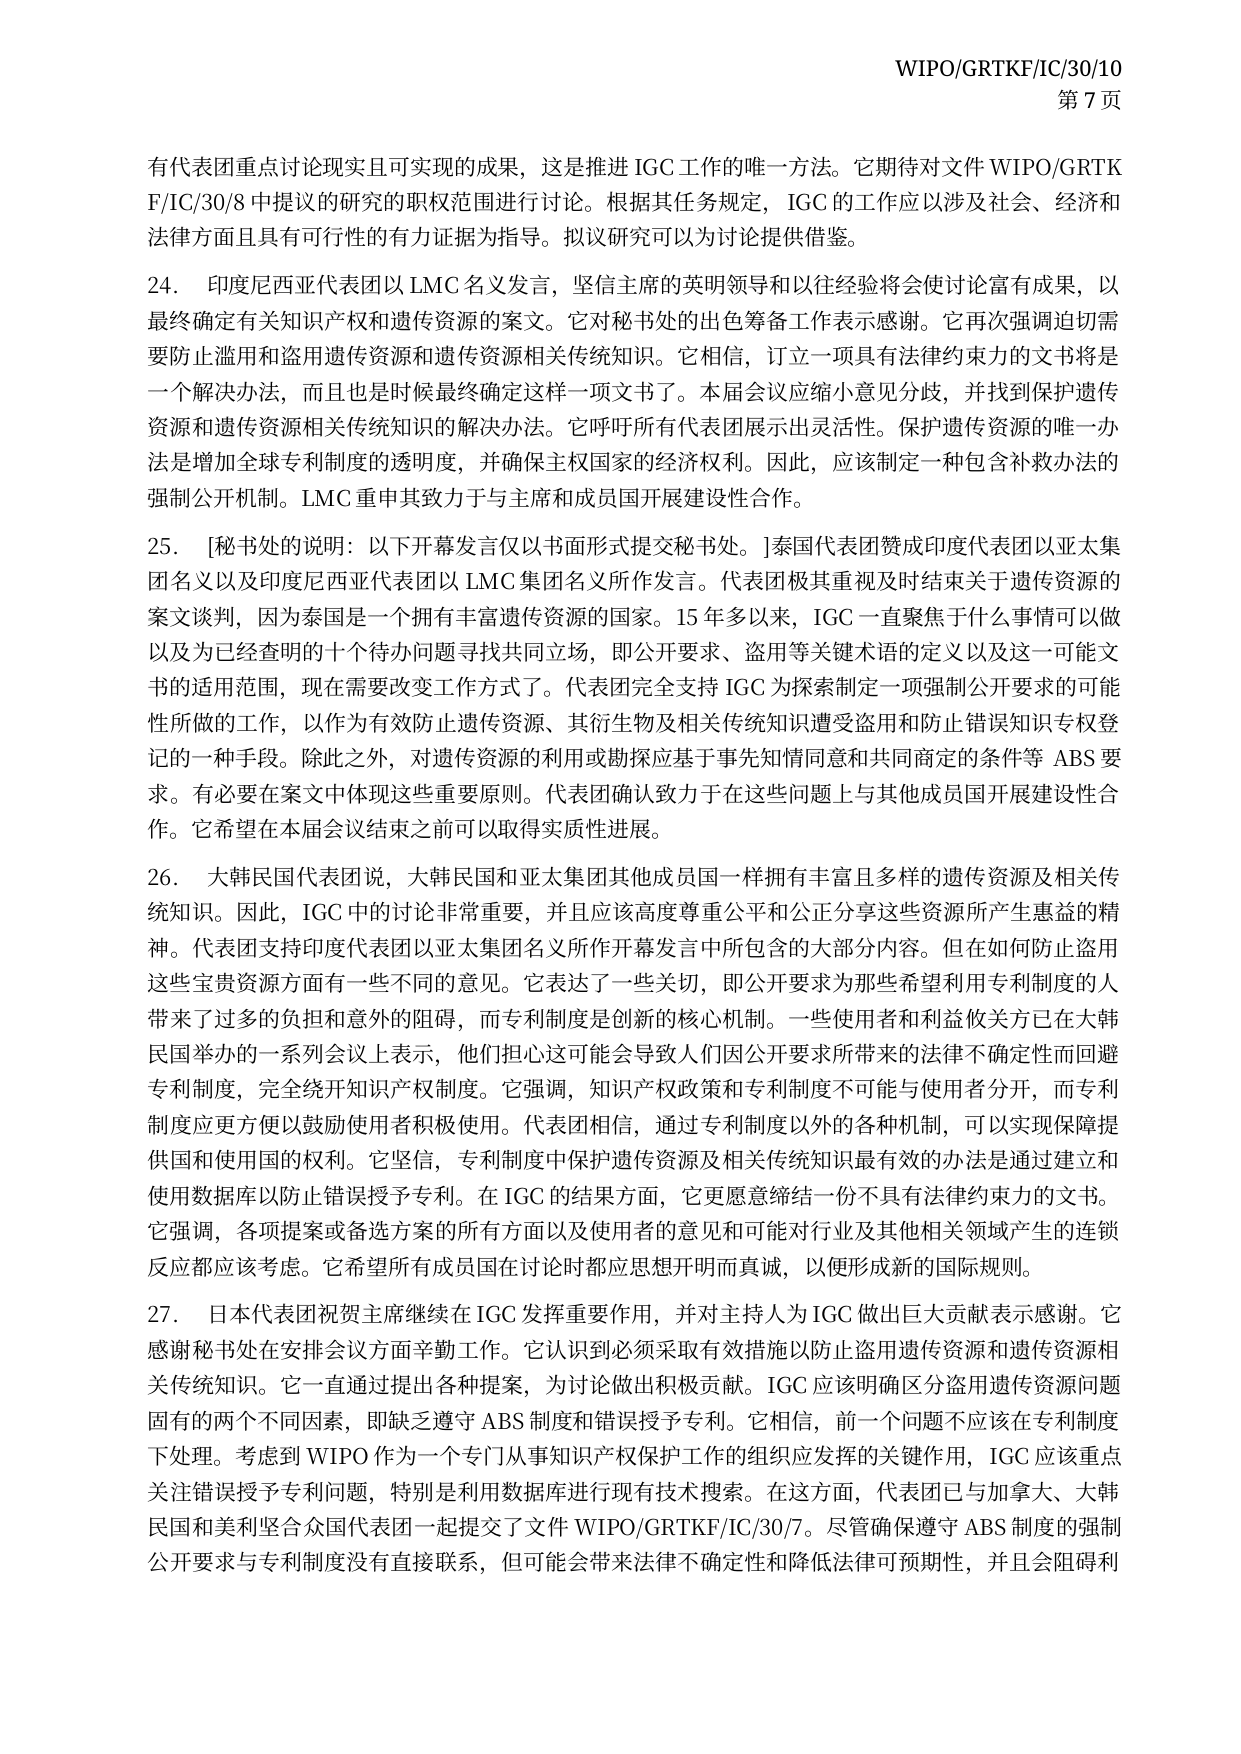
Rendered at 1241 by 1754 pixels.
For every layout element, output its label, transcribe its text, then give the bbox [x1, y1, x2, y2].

list 大韩民国代表团说，大韩民国和亚太集团其他成员国一样拥有丰富且多样的遗传资源及相关传统知识。因此，IGC中的讨论非常重要，并且应该高度尊重公平和公正分享这些资源所产生惠益的精神。代表团支持印度代表团以亚太集团名义所作开幕发言中所包含的大部分内容。但在如何防止盗用这些宝贵资源方面有一些不同的意见。它表达了一些关切，即公开要求为那些希望利用专利制度的人带来了过多的负担和意外的阻碍，而专利制度是创新的核心机制。一些使用者和利益攸关方已在大韩民国举办的一系列会议上表示，他们担心这可能会导致人们因公开要求所带来的法律不确定性而回避专利制度，完全绕开知识产权制度。它强调，知识产权政策和专利制度不可能与使用者分开，而专利制度应更方便以鼓励使用者积极使用。代表团相信，通过专利制度以外的各种机制，可以实现保障提供国和使用国的权利。它坚信，专利制度中保护遗传资源及相关传统知识最有效的办法是通过建立和使用数据库以防止错误授予专利。在IGC的结果方面，它更愿意缔结一份不具有法律约束力的文书。它强调，各项提案或备选方案的所有方面以及使用者的意见和可能对行业及其他相关领域产生的连锁反应都应该考虑。它希望所有成员国在讨论时都应思想开明而真诚，以便形成新的国际规则。 [148, 856, 1122, 1281]
list [秘书处的说明：以下开幕发言仅以书面形式提交秘书处。]泰国代表团赞成印度代表团以亚太集团名义以及印度尼西亚代表团以LMC集团名义所作发言。代表团极其重视及时结束关于遗传资源的案文谈判，因为泰国是一个拥有丰富遗传资源的国家。15年多以来，IGC一直聚焦于什么事情可以做以及为已经查明的十个待办问题寻找共同立场，即公开要求、盗用等关键术语的定义以及这一可能文书的适用范围，现在需要改变工作方式了。代表团完全支持IGC为探索制定一项强制公开要求的可能性所做的工作，以作为有效防止遗传资源、其衍生物及相关传统知识遭受盗用和防止错误知识专权登记的一种手段。除此之外，对遗传资源的利用或勘探应基于事先知情同意和共同商定的条件等ABS要求。有必要在案文中体现这些重要原则。代表团确认致力于在这些问题上与其他成员国开展建设性合作。它希望在本届会议结束之前可以取得实质性进展。 [148, 525, 1122, 844]
list 印度尼西亚代表团以LMC名义发言，坚信主席的英明领导和以往经验将会使讨论富有成果，以最终确定有关知识产权和遗传资源的案文。它对秘书处的出色筹备工作表示感谢。它再次强调迫切需要防止滥用和盗用遗传资源和遗传资源相关传统知识。它相信，订立一项具有法律约束力的文书将是一个解决办法，而且也是时候最终确定这样一项文书了。本届会议应缩小意见分歧，并找到保护遗传资源和遗传资源相关传统知识的解决办法。它呼吁所有代表团展示出灵活性。保护遗传资源的唯一办法是增加全球专利制度的透明度，并确保主权国家的经济权利。因此，应该制定一种包含补救办法的强制公开机制。LMC重申其致力于与主席和成员国开展建设性合作。 [148, 264, 1122, 512]
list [148, 1294, 1122, 1577]
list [148, 146, 1122, 252]
